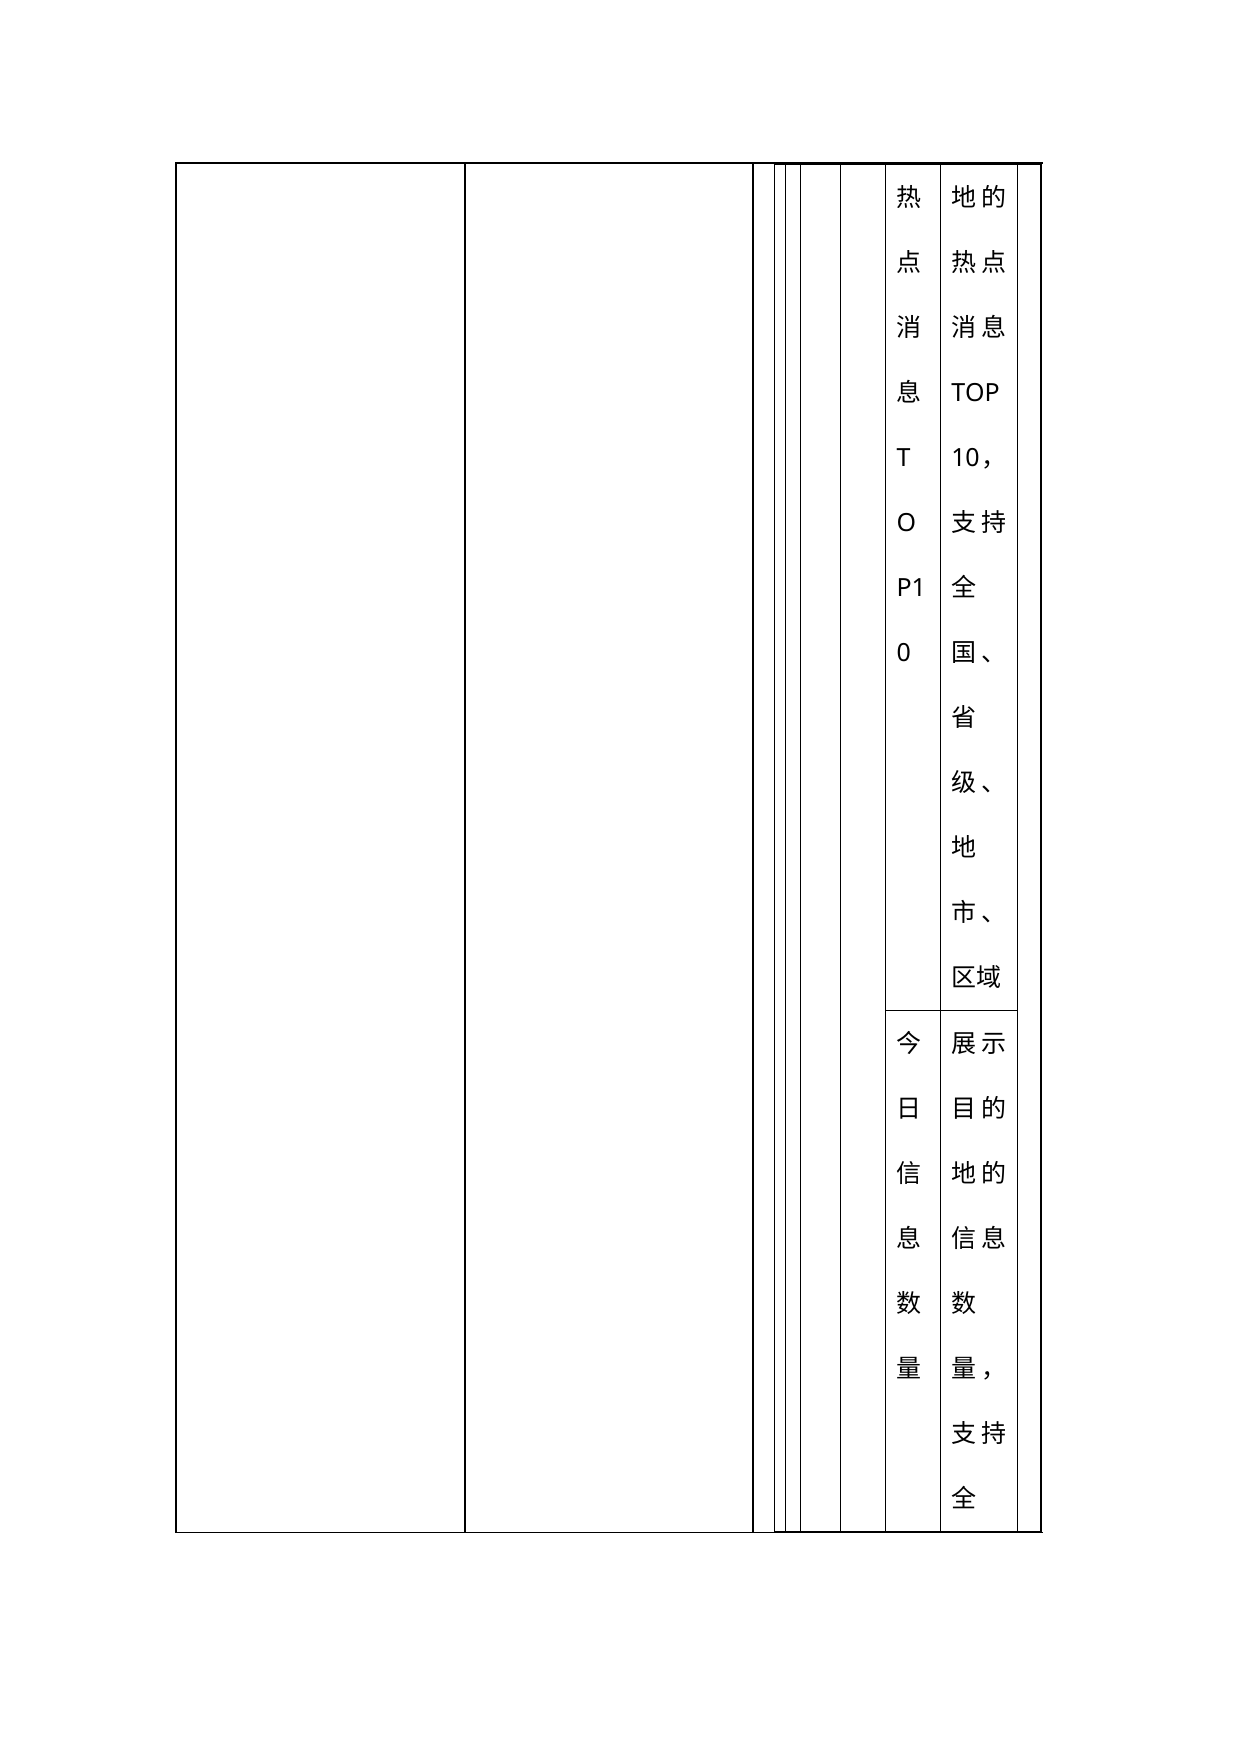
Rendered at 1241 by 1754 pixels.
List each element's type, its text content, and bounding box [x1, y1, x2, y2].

table_cell [786, 165, 800, 1531]
table_cell [1018, 165, 1040, 1531]
table_cell [177, 164, 464, 1532]
table_cell [841, 165, 885, 1531]
table_cell [775, 165, 785, 1531]
table_cell 1 [466, 164, 752, 1532]
table_cell [941, 1011, 1017, 1531]
table_cell [801, 165, 840, 1531]
table_cell [941, 165, 1017, 1010]
table_cell [754, 164, 774, 1532]
table_cell [886, 1011, 940, 1531]
table_cell [886, 165, 940, 1010]
